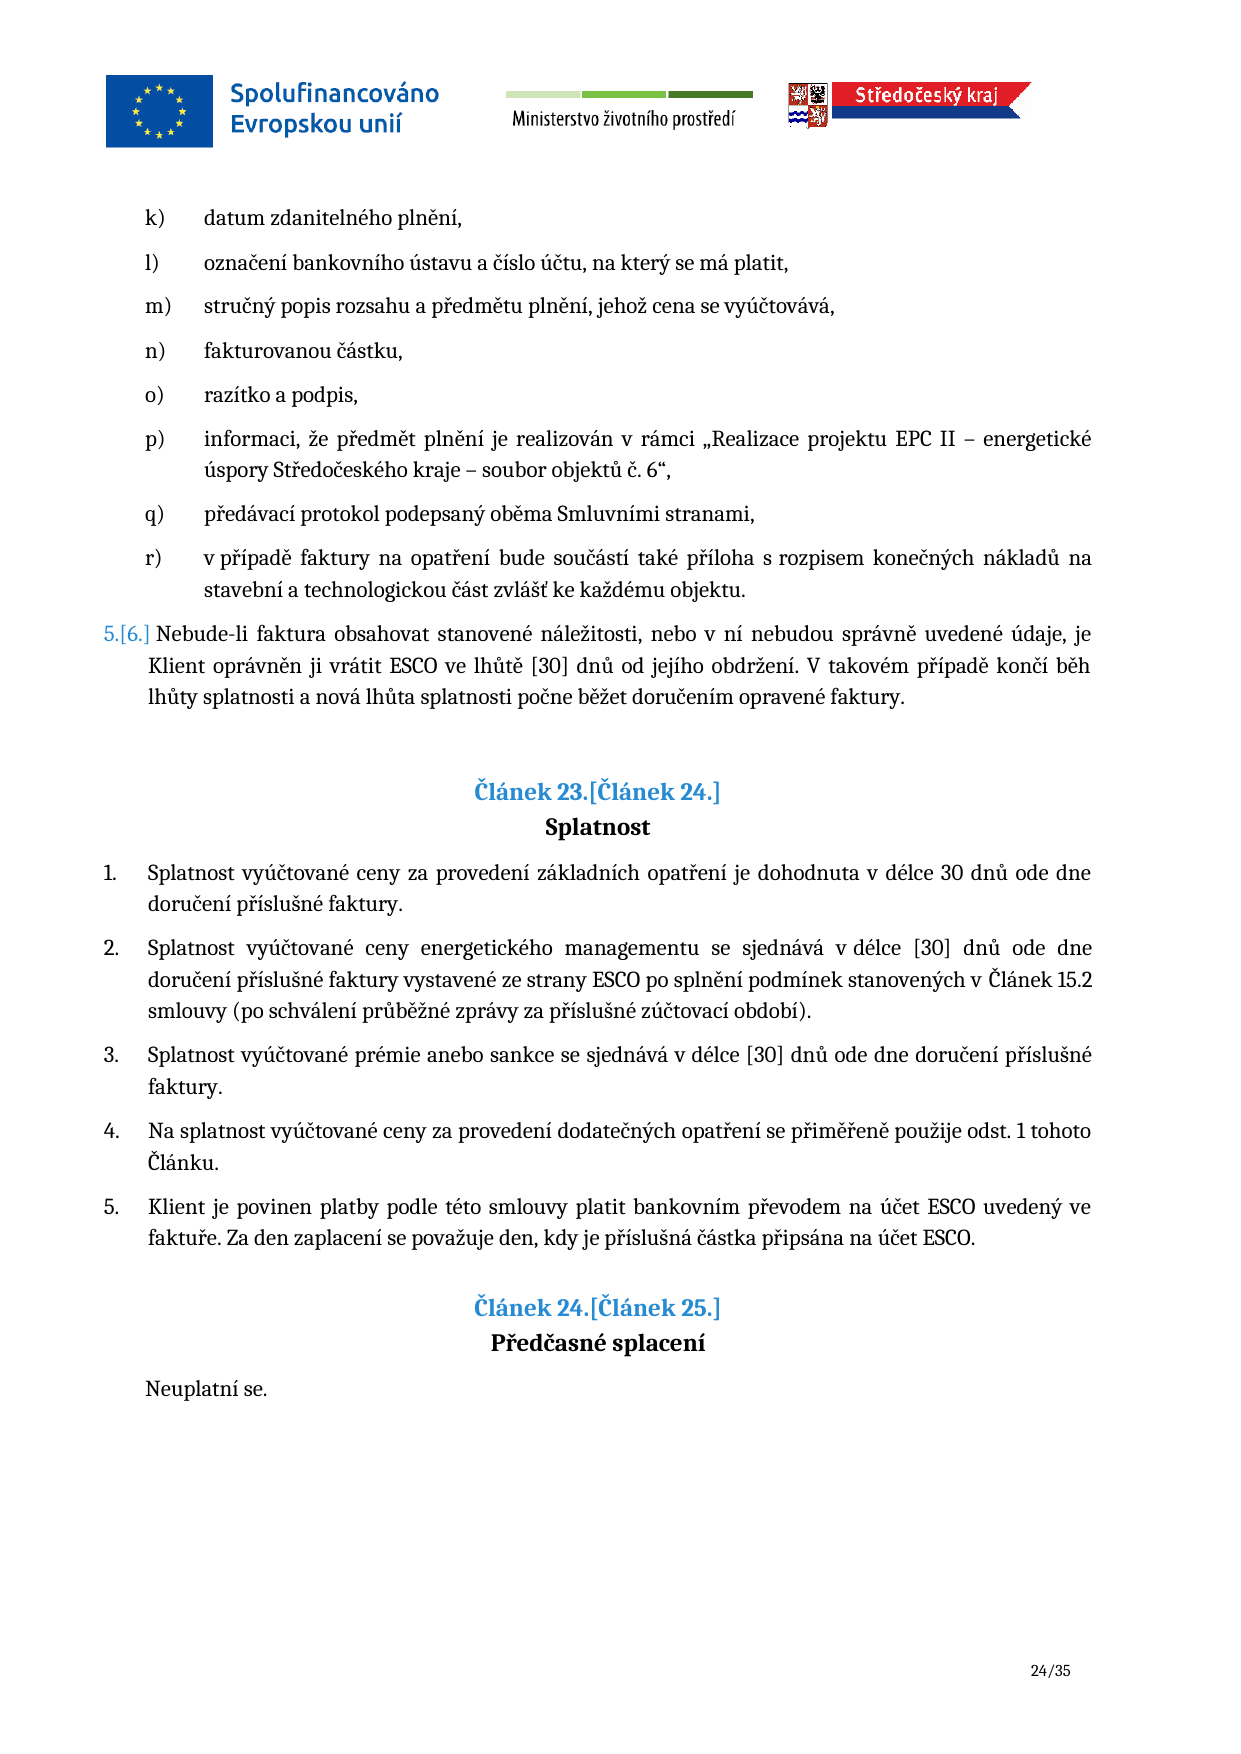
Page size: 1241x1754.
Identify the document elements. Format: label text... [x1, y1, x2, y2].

subtitle Na splatnost vyúčtované ceny za provedení dodatečných opatření se přiměřeně použije odst. 1 tohoto Článku. [103, 1118, 1092, 1176]
subtitle Splatnost [103, 778, 1092, 841]
subtitle označení bankovního ústavu a číslo účtu, na který se má platit, [145, 249, 1092, 276]
picture [103, 73, 1048, 148]
subtitle Nebude-li faktura obsahovat stanovené náležitosti, nebo v ní nebudou správně uvedené údaje, je Klient oprávněn ji vrátit ESCO ve lhůtě [30] dnů od jejího obdržení. V takovém případě končí běh lhůty splatnosti a nová lhůta splatnosti počne běžet doručením opravené faktury. [103, 621, 1092, 710]
subtitle Splatnost vyúčtované prémie anebo sankce se sjednává v délce [30] dnů ode dne doručení příslušné faktury. [103, 1042, 1092, 1100]
subtitle Klient je povinen platby podle této smlouvy platit bankovním převodem na účet ESCO uvedený ve faktuře. Za den zaplacení se považuje den, kdy je příslušná částka připsána na účet ESCO. [103, 1193, 1092, 1251]
subtitle informaci, že předmět plnění je realizován v rámci „Realizace projektu EPC II – energetické úspory Středočeského kraje – soubor objektů č. 6“, [145, 426, 1092, 483]
subtitle fakturovanou částku, [145, 337, 1092, 364]
subtitle Splatnost vyúčtované ceny energetického managementu se sjednává v délce [30] dnů ode dne doručení příslušné faktury vystavené ze strany ESCO po splnění podmínek stanovených v Článek 15.2 smlouvy (po schválení průběžné zprávy za příslušné zúčtovací období). [103, 935, 1092, 1024]
subtitle předávací protokol podepsaný oběma Smluvními stranami, [145, 501, 1092, 527]
subtitle stručný popis rozsahu a předmětu plnění, jehož cena se vyúčtovává, [145, 293, 1092, 320]
subtitle Neuplatní se. [145, 1376, 1092, 1402]
subtitle Splatnost vyúčtované ceny za provedení základních opatření je dohodnuta v délce 30 dnů ode dne doručení příslušné faktury. [103, 859, 1092, 917]
subtitle v případě faktury na opatření bude součástí také příloha s rozpisem konečných nákladů na stavební a technologickou část zvlášť ke každému objektu. [145, 545, 1092, 603]
subtitle razítko a podpis, [145, 381, 1092, 408]
subtitle Předčasné splacení [103, 1294, 1092, 1357]
subtitle datum zdanitelného plnění, [145, 205, 1092, 232]
